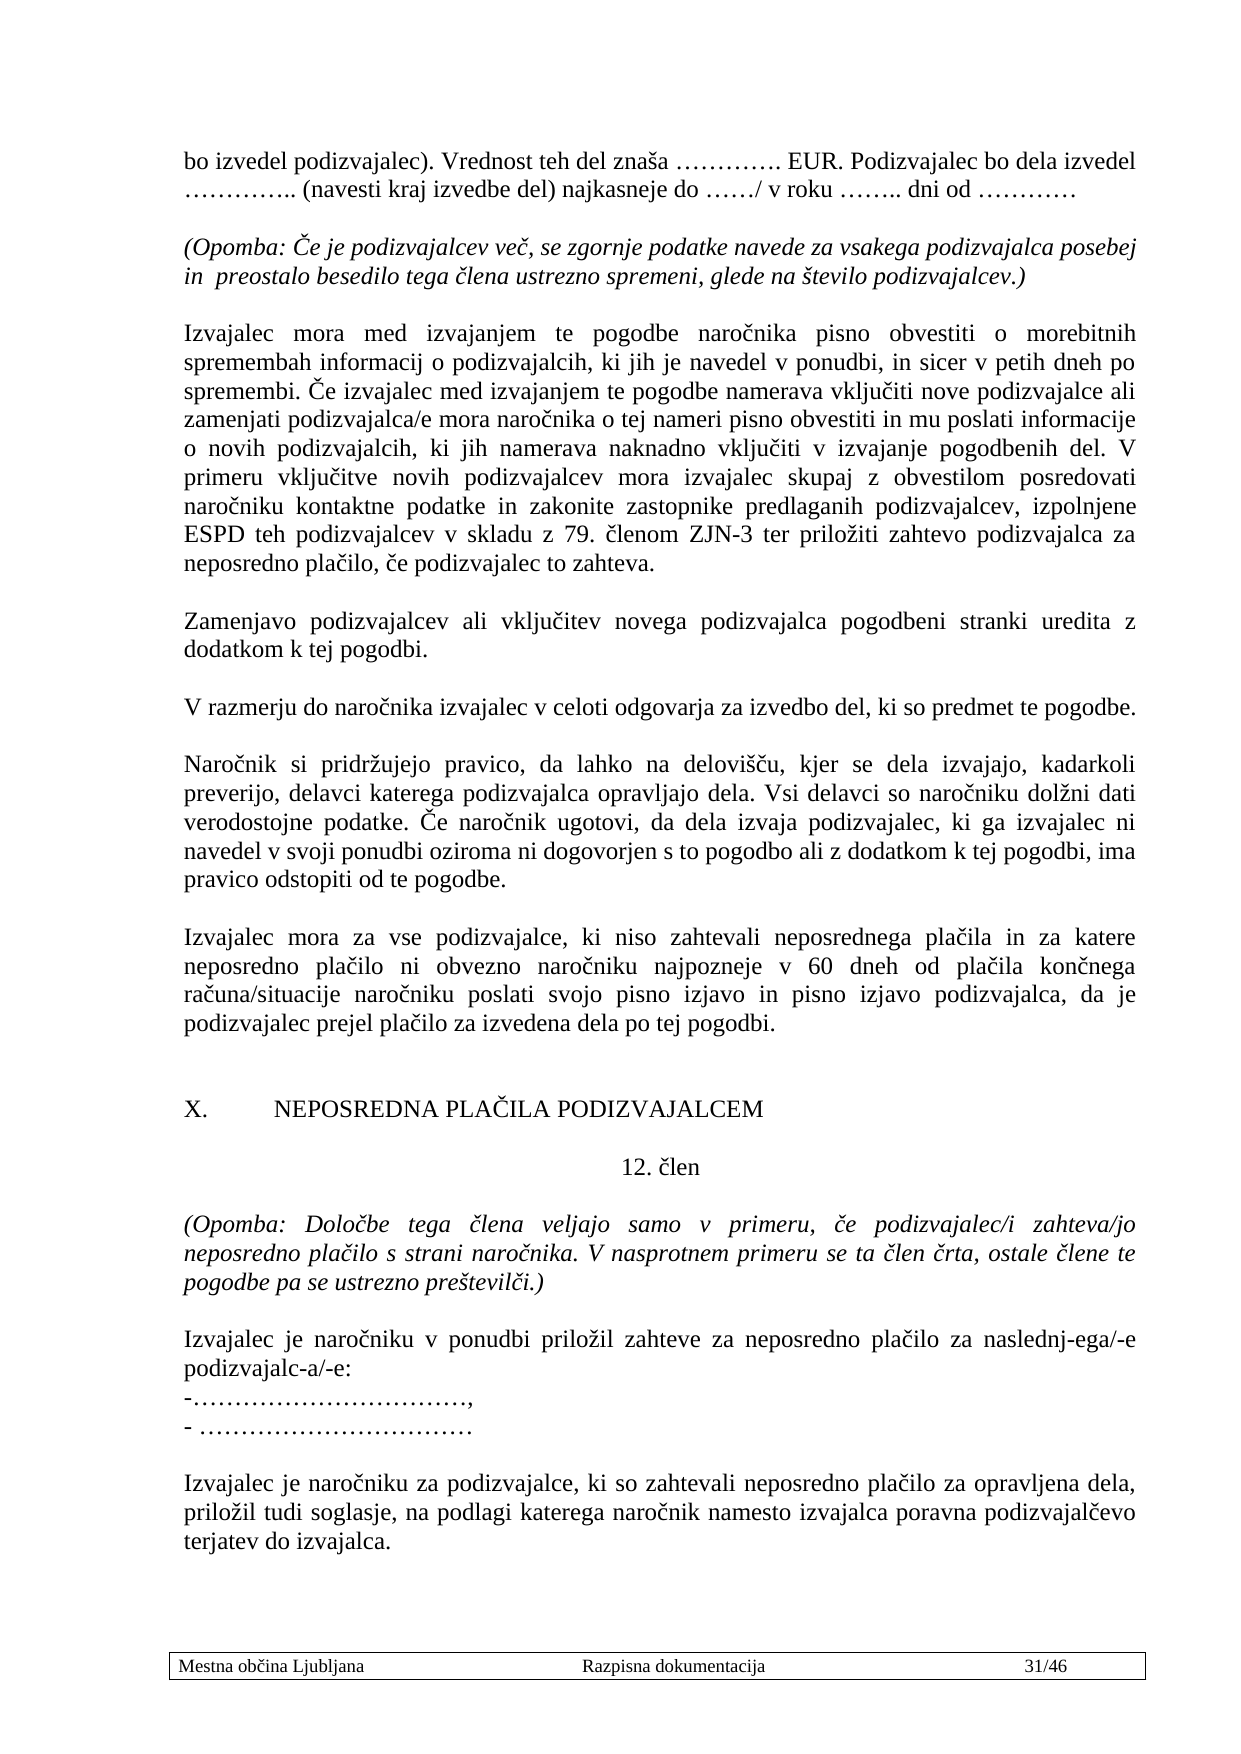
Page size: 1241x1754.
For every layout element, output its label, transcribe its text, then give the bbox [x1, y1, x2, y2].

text Izvajalec mora za vse podizvajalce, ki niso zahtevali neposrednega plačila in za katere neposredno plačilo ni obvezno naročniku najpozneje v 60 dneh od plačila končnega računa/situacije naročniku poslati svojo pisno izjavo in pisno izjavo podizvajalca, da je podizvajalec prejel plačilo za izvedena dela po tej pogodbi. [184, 922, 1137, 1037]
text Izvajalec je naročniku v ponudbi priložil zahteve za neposredno plačilo za naslednj-ega/-e podizvajalc-a/-e: [184, 1324, 1137, 1382]
list NEPOSREDNA PLAČILA PODIZVAJALCEM [184, 1094, 1137, 1123]
text -……………………………, [184, 1382, 1137, 1411]
text Naročnik si pridržujejo pravico, da lahko na delovišču, kjer se dela izvajajo, kadarkoli preverijo, delavci katerega podizvajalca opravljajo dela. Vsi delavci so naročniku dolžni dati verodostojne podatke. Če naročnik ugotovi, da dela izvaja podizvajalec, ki ga izvajalec ni navedel v svoji ponudbi oziroma ni dogovorjen s to pogodbo ali z dodatkom k tej pogodbi, ima pravico odstopiti od te pogodbe. [184, 749, 1137, 893]
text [184, 146, 1137, 203]
text Zamenjavo podizvajalcev ali vključitev novega podizvajalca pogodbeni stranki uredita z dodatkom k tej pogodbi. [184, 606, 1137, 663]
text 12. člen [184, 1152, 1137, 1181]
text Izvajalec je naročniku za podizvajalce, ki so zahtevali neposredno plačilo za opravljena dela, priložil tudi soglasje, na podlagi katerega naročnik namesto izvajalca poravna podizvajalčevo terjatev do izvajalca. [184, 1468, 1137, 1554]
text V razmerju do naročnika izvajalec v celoti odgovarja za izvedbo del, ki so predmet te pogodbe. [184, 692, 1137, 721]
text Izvajalec mora med izvajanjem te pogodbe naročnika pisno obvestiti o morebitnih spremembah informacij o podizvajalcih, ki jih je navedel v ponudbi, in sicer v petih dneh po spremembi. Če izvajalec med izvajanjem te pogodbe namerava vključiti nove podizvajalce ali zamenjati podizvajalca/e mora naročnika o tej nameri pisno obvestiti in mu poslati informacije o novih podizvajalcih, ki jih namerava naknadno vključiti v izvajanje pogodbenih del. V primeru vključitve novih podizvajalcev mora izvajalec skupaj z obvestilom posredovati naročniku kontaktne podatke in zakonite zastopnike predlaganih podizvajalcev, izpolnjene ESPD teh podizvajalcev v skladu z 79. členom ZJN-3 ter priložiti zahtevo podizvajalca za neposredno plačilo, če podizvajalec to zahteva. [184, 318, 1137, 577]
text (Opomba: Določbe tega člena veljajo samo v primeru, če podizvajalec/i zahteva/jo neposredno plačilo s strani naročnika. V nasprotnem primeru se ta člen črta, ostale člene te pogodbe pa se ustrezno preštevilči.) [184, 1209, 1137, 1296]
text - …………………………… [184, 1411, 1137, 1439]
text (Opomba: Če je podizvajalcev več, se zgornje podatke navede za vsakega podizvajalca posebej in preostalo besedilo tega člena ustrezno spremeni, glede na število podizvajalcev.) [184, 232, 1137, 289]
